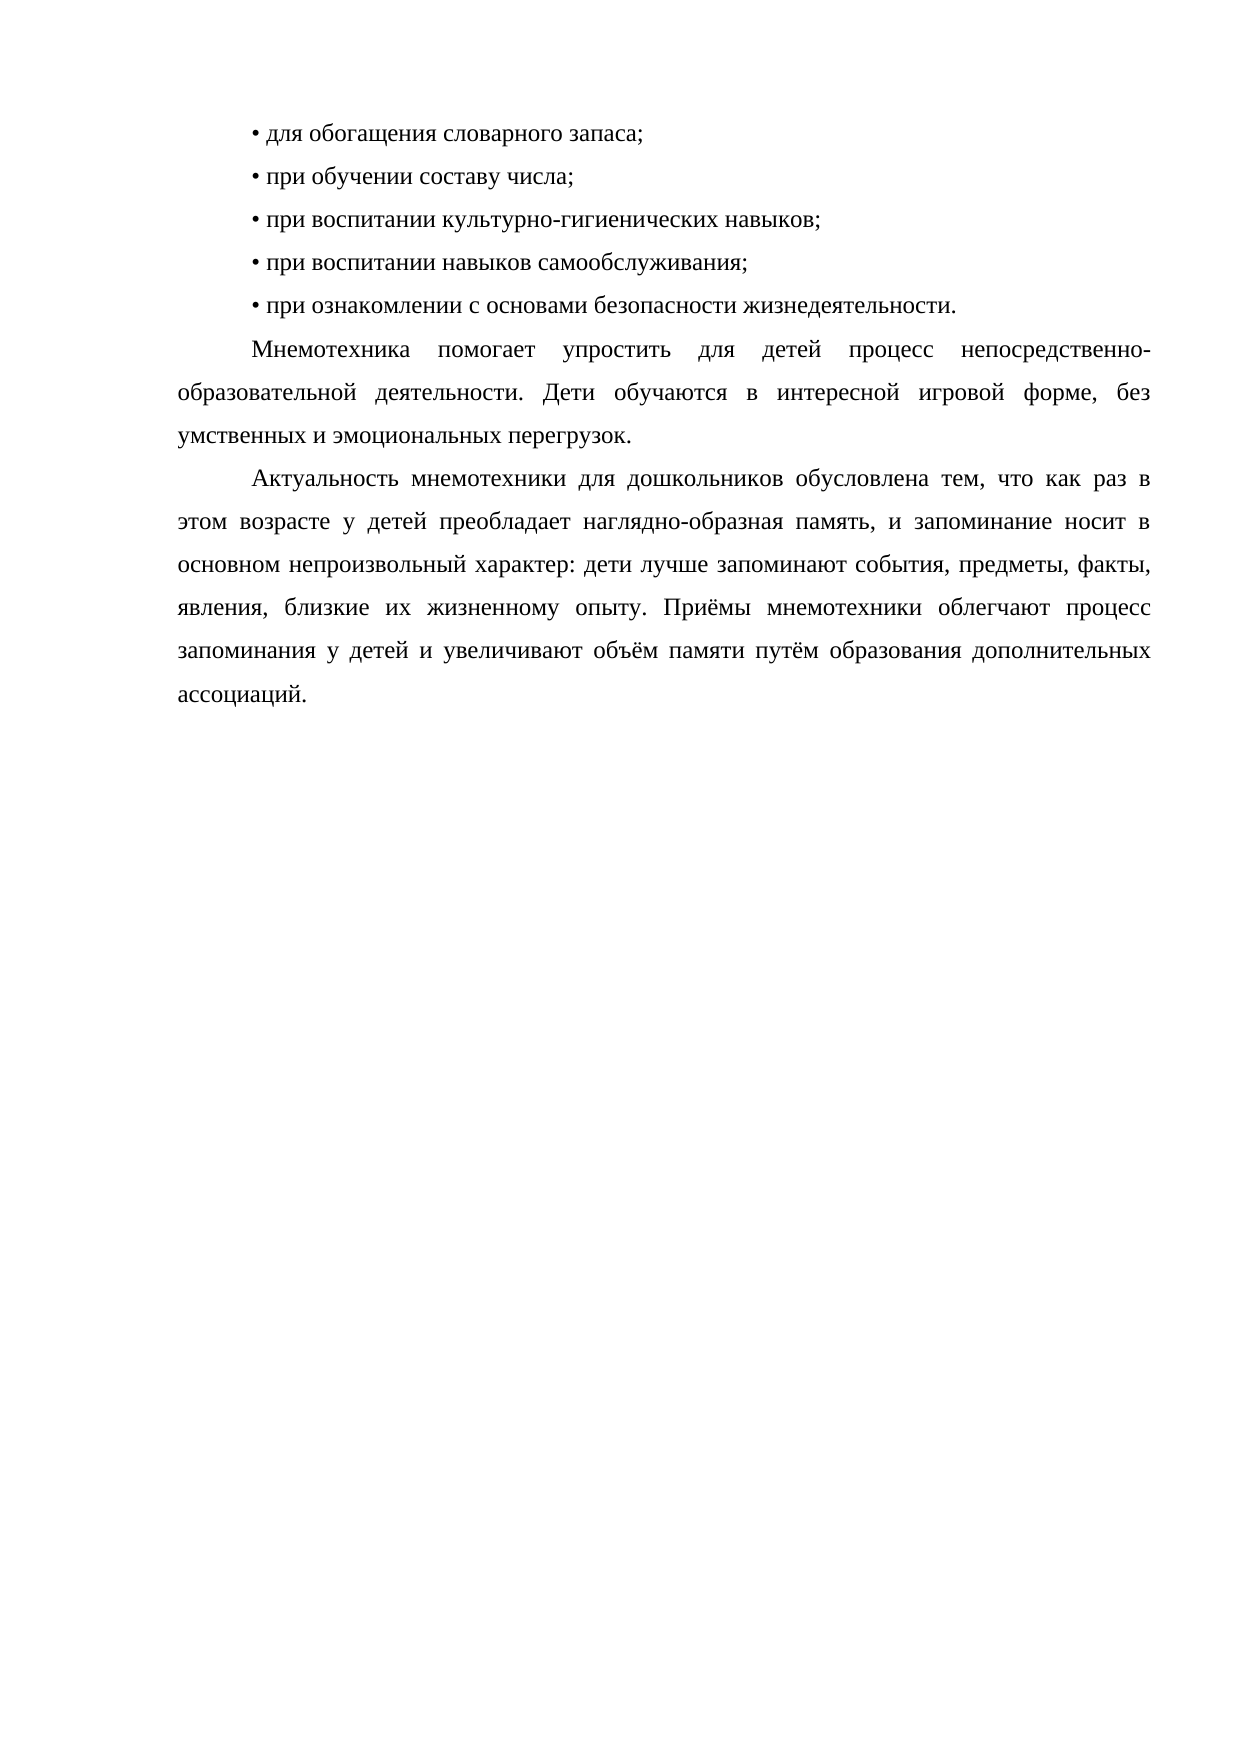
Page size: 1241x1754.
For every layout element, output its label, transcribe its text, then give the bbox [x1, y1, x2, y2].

text Мнемотехника помогает упростить для детей процесс непосредственно-образовательной деятельности. Дети обучаются в интересной игровой форме, без умственных и эмоциональных перегрузок. [177, 334, 1152, 449]
text • при обучении составу числа; [177, 161, 1152, 190]
text • при воспитании навыков самообслуживания; [177, 247, 1152, 276]
text • при ознакомлении с основами безопасности жизнедеятельности. [177, 291, 1152, 319]
text Актуальность мнемотехники для дошкольников обусловлена тем, что как раз в этом возрасте у детей преобладает наглядно-образная память, и запоминание носит в основном непроизвольный характер: дети лучше запоминают события, предметы, факты, явления, близкие их жизненному опыту. Приёмы мнемотехники облегчают процесс запоминания у детей и увеличивают объём памяти путём образования дополнительных ассоциаций. [177, 463, 1152, 707]
text • при воспитании культурно-гигиенических навыков; [177, 204, 1152, 233]
text • для обогащения словарного запаса; [177, 118, 1152, 147]
